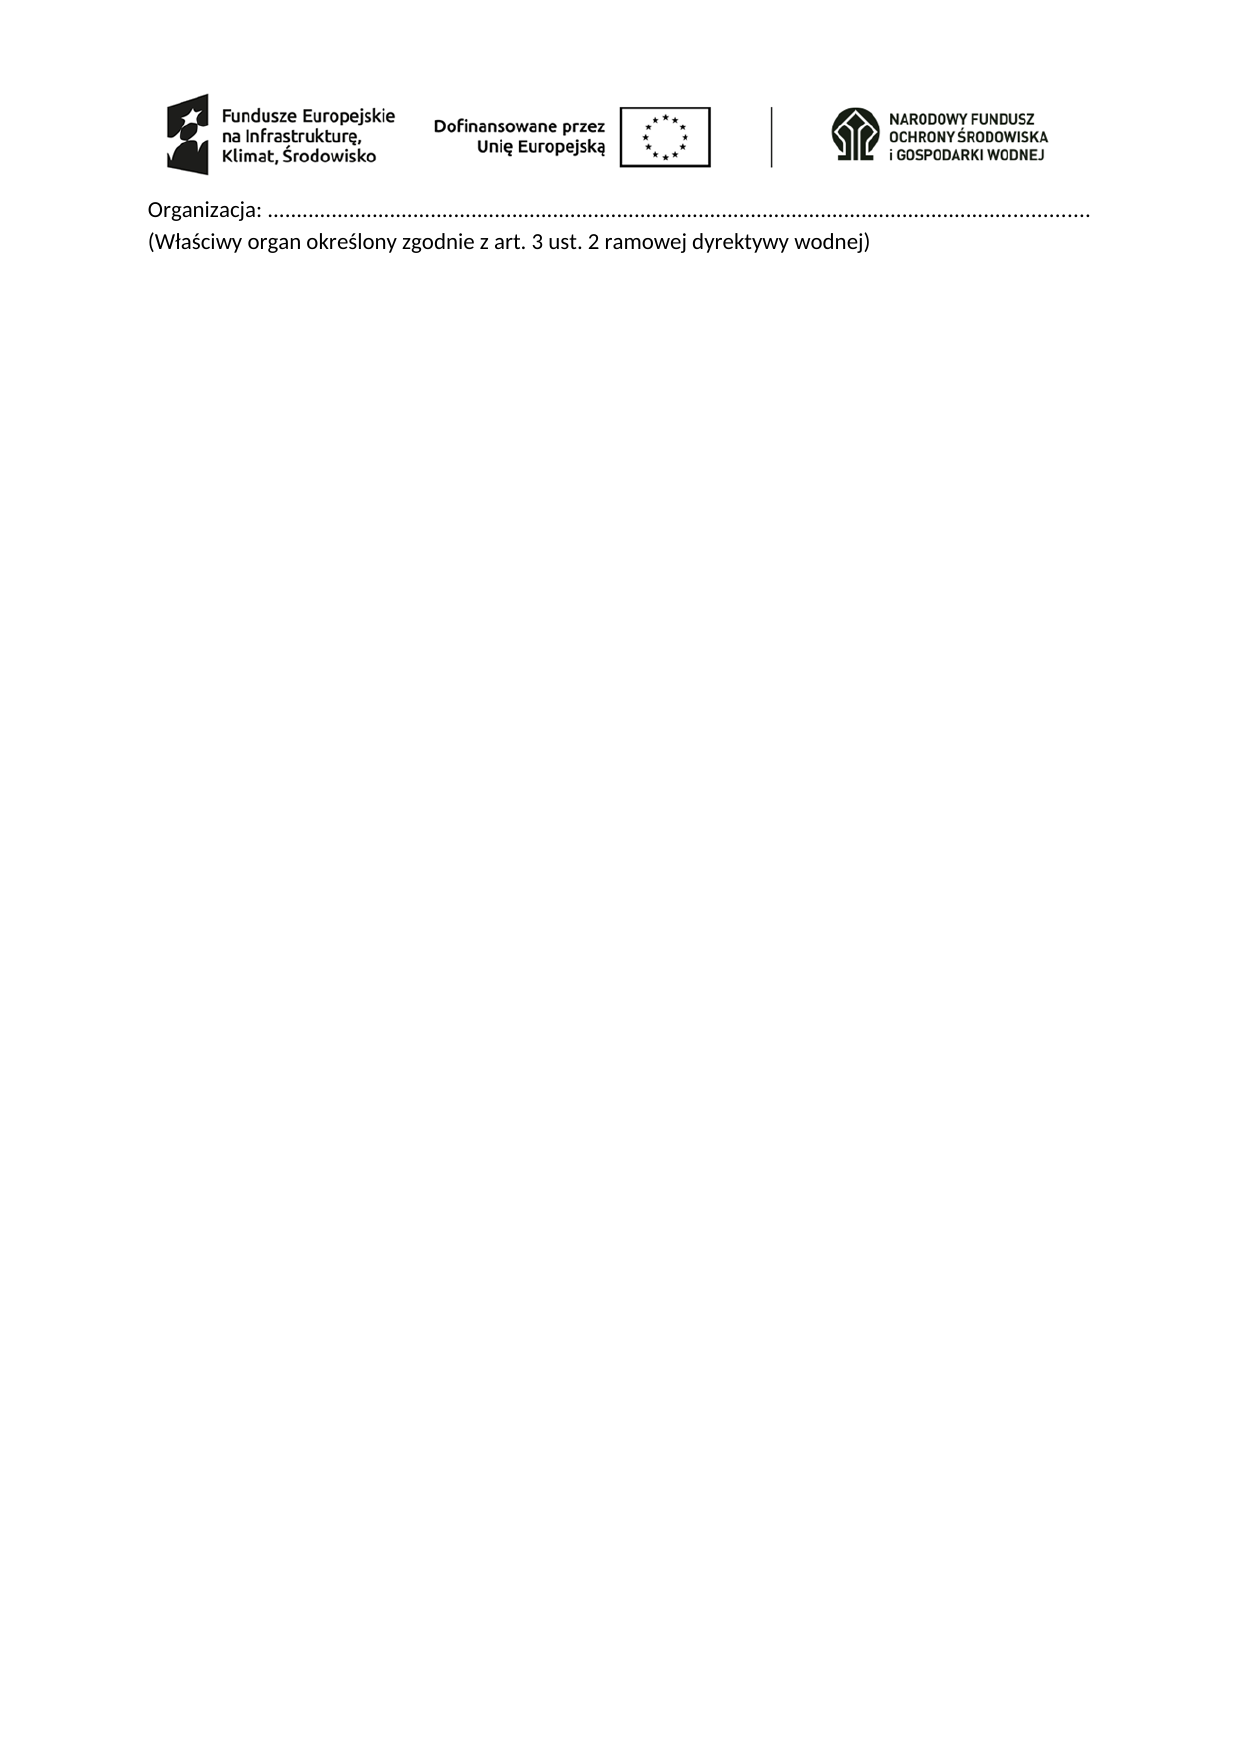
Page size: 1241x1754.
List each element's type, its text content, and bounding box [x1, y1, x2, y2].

text Organizacja: (Właściwy organ określony zgodnie z art. 3 ust. 2 ramowej dyrektywy wodnej) [148, 195, 1093, 255]
picture [147, 73, 1092, 195]
